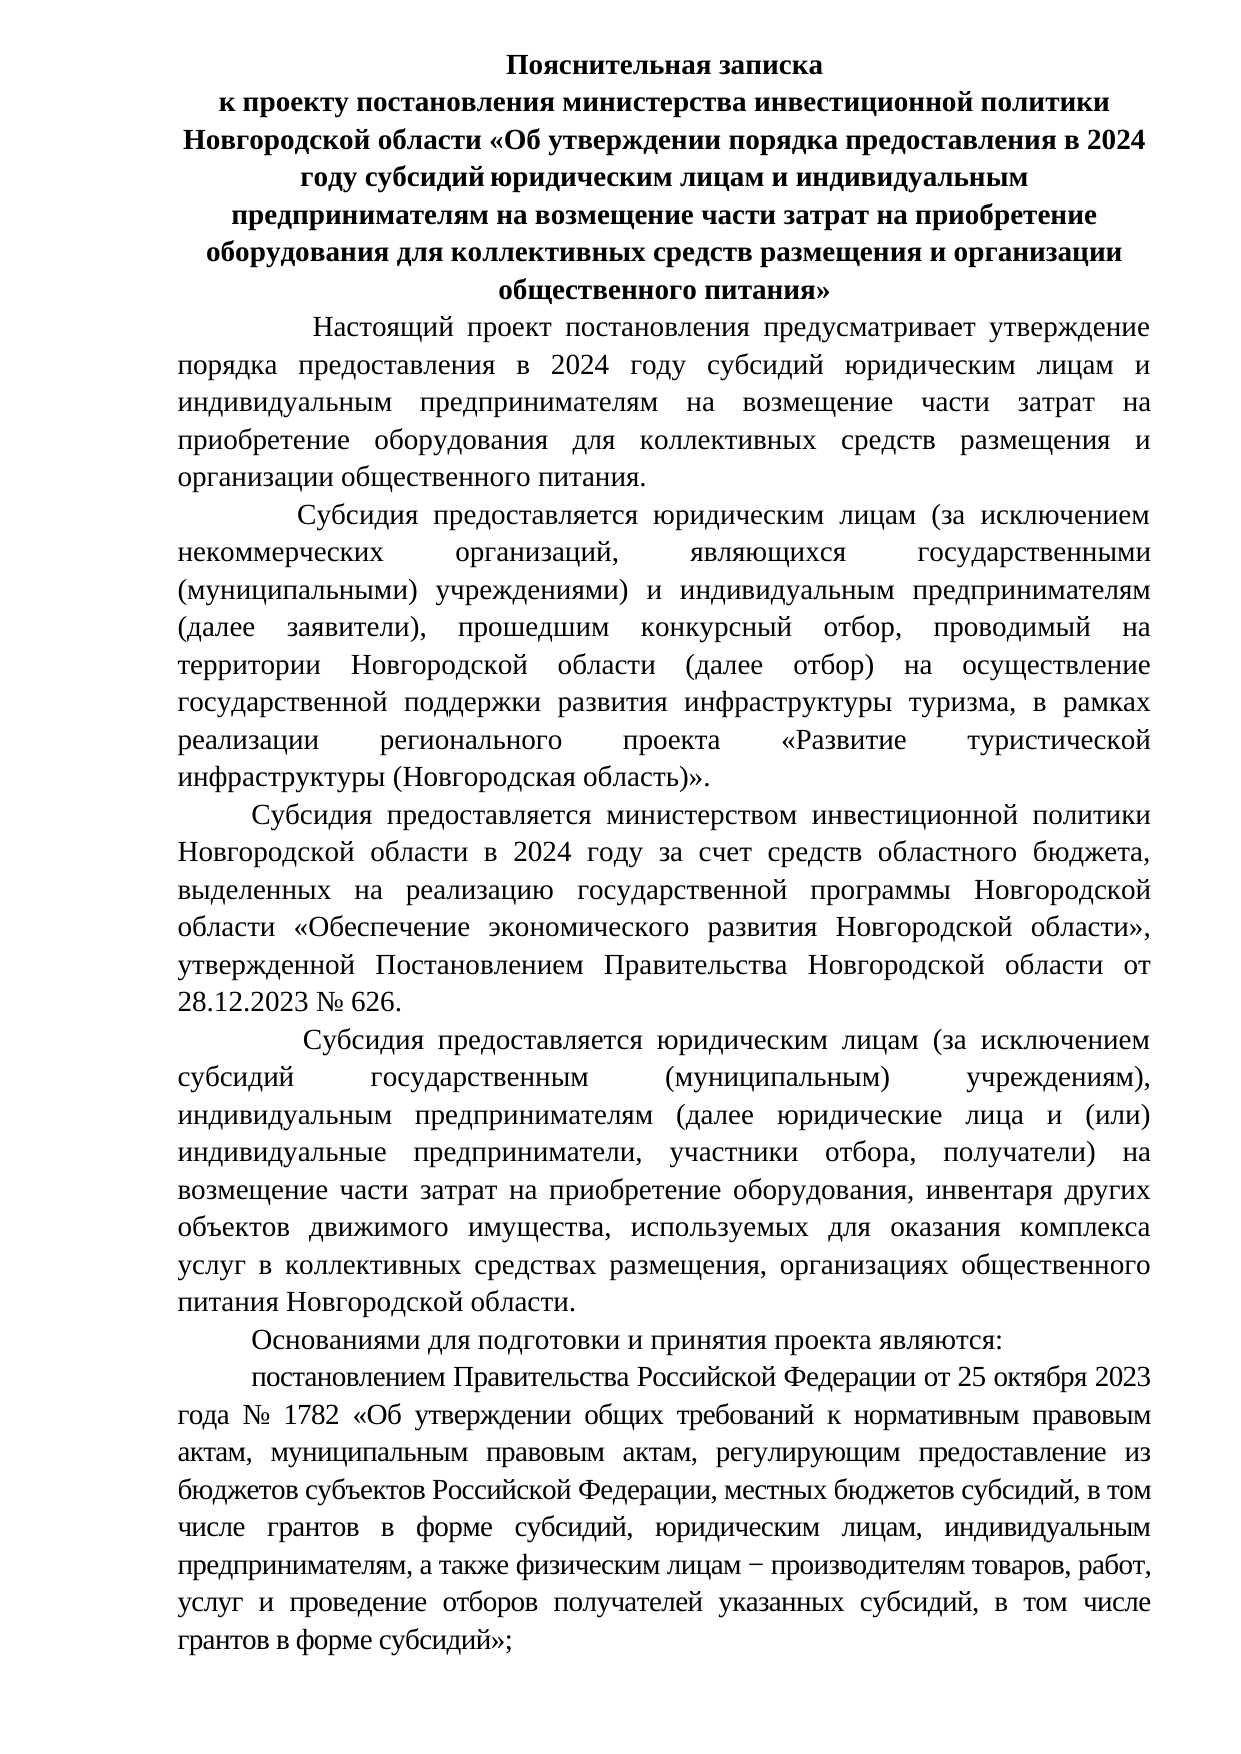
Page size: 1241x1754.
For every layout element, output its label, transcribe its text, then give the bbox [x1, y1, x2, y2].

text Субсидия предоставляется министерством инвестиционной политики Новгородской области в 2024 году за счет средств областного бюджета, выделенных на реализацию государственной программы Новгородской области «Обеспечение экономического развития Новгородской области», утвержденной Постановлением Правительства Новгородской области от 28.12.2023 № 626. [177, 794, 1152, 1019]
text постановлением Правительства Российской Федерации от 25 октября 2023 года № 1782 «Об утверждении общих требований к нормативным правовым актам, муниципальным правовым актам, регулирующим предоставление из бюджетов субъектов Российской Федерации, местных бюджетов субсидий, в том числе грантов в форме субсидий, юридическим лицам, индивидуальным предпринимателям, а также физическим лицам − производителям товаров, работ, услуг и проведение отборов получателей указанных субсидий, в том числе грантов в форме субсидий»; [177, 1357, 1152, 1657]
text Настоящий проект постановления предусматривает утверждение порядка предоставления в 2024 году субсидий юридическим лицам и индивидуальным предпринимателям на возмещение части затрат на приобретение оборудования для коллективных средств размещения и организации общественного питания. [177, 307, 1152, 494]
text Субсидия предоставляется юридическим лицам (за исключением субсидий государственным (муниципальным) учреждениям), индивидуальным предпринимателям (далее юридические лица и (или) индивидуальные предприниматели, участники отбора, получатели) на возмещение части затрат на приобретение оборудования, инвентаря других объектов движимого имущества, используемых для оказания комплекса услуг в коллективных средствах размещения, организациях общественного питания Новгородской области. [177, 1019, 1152, 1319]
text Субсидия предоставляется юридическим лицам (за исключением некоммерческих организаций, являющихся государственными (муниципальными) учреждениями) и индивидуальным предпринимателям (далее заявители), прошедшим конкурсный отбор, проводимый на территории Новгородской области (далее отбор) на осуществление государственной поддержки развития инфраструктуры туризма, в рамках реализации регионального проекта «Развитие туристической инфраструктуры (Новгородская область)». [177, 494, 1152, 794]
text к проекту постановления министерства инвестиционной политики Новгородской области «Об утверждении порядка предоставления в 2024 году субсидий юридическим лицам и индивидуальным предпринимателям на возмещение части затрат на приобретение оборудования для коллективных средств размещения и организации общественного питания» [177, 82, 1152, 307]
text Основаниями для подготовки и принятия проекта являются: [177, 1319, 1152, 1357]
text Пояснительная записка [177, 44, 1152, 82]
